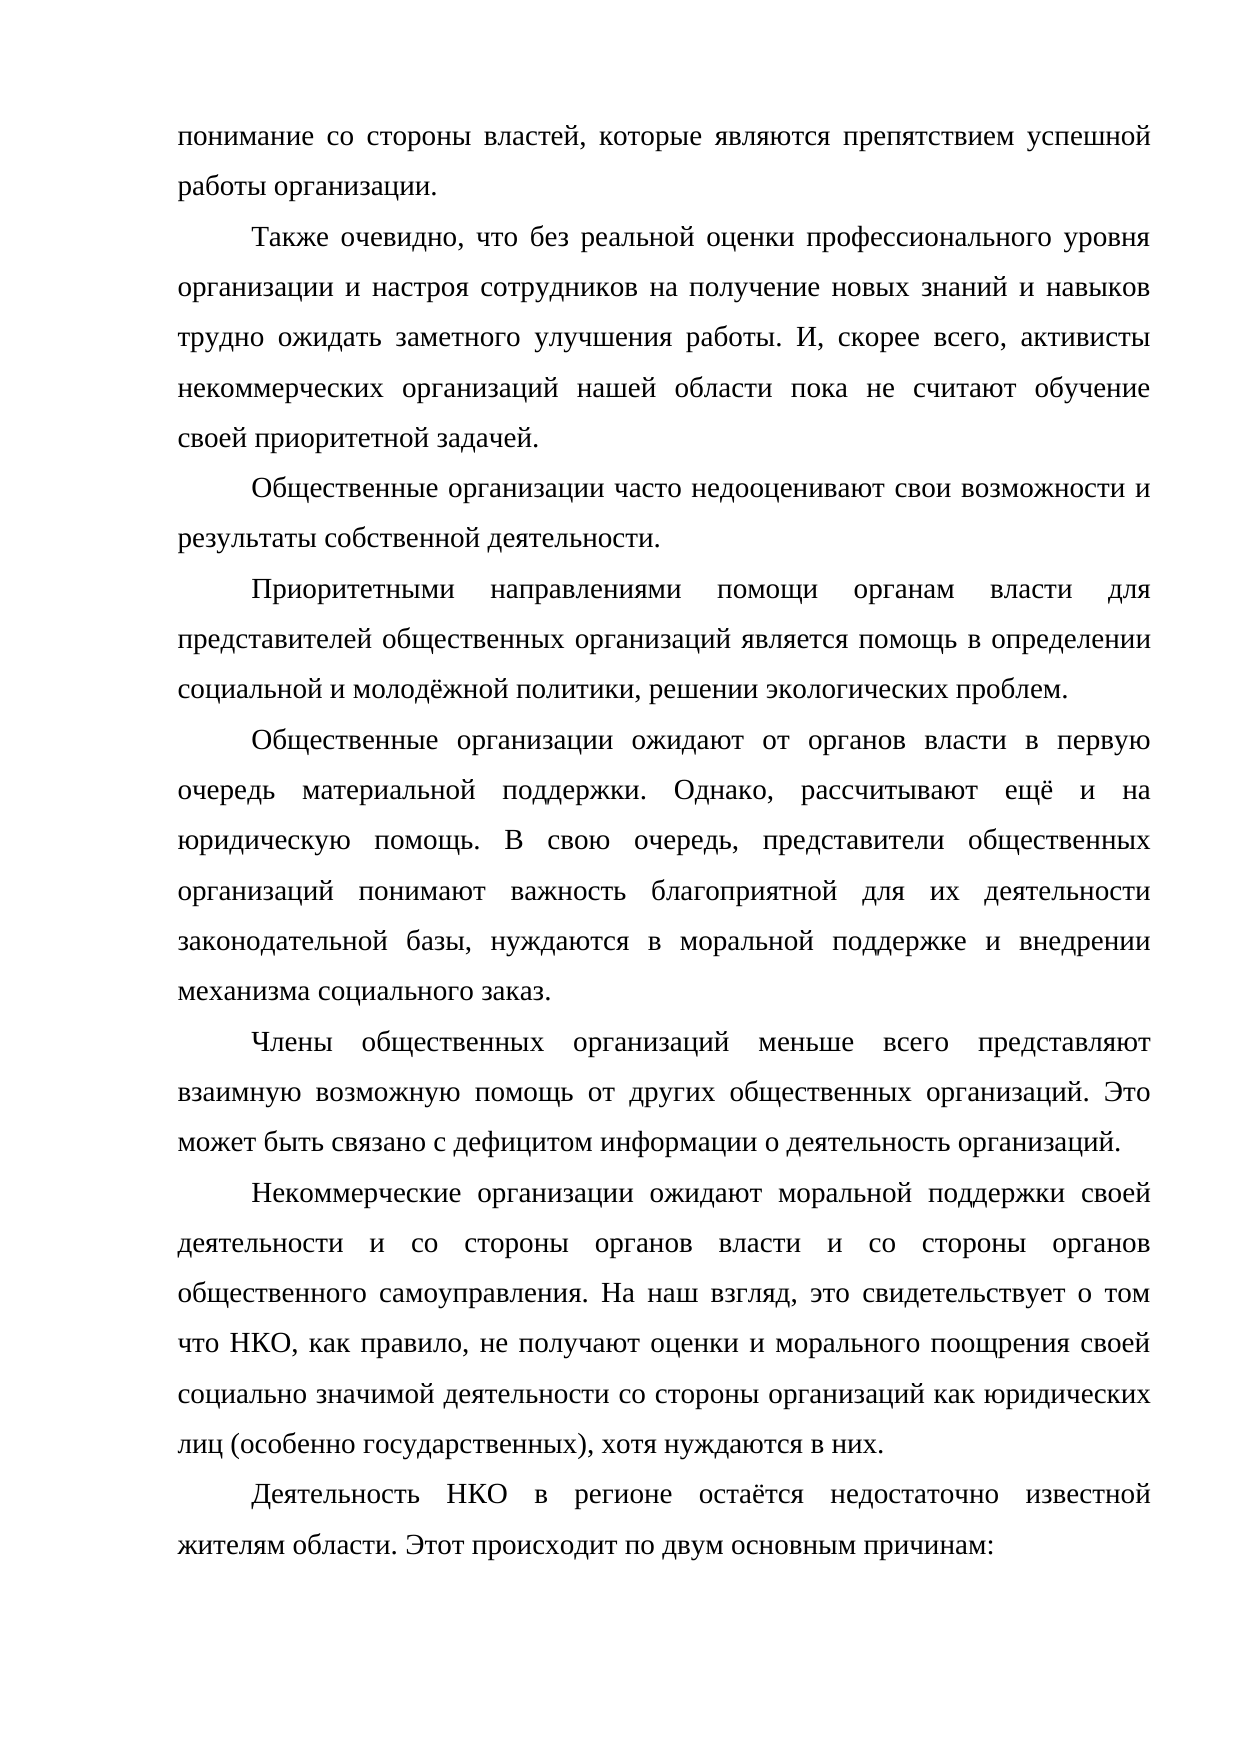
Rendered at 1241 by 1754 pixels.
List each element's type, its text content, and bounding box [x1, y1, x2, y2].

text Приоритетными направлениями помощи органам власти для представителей общественных организаций является помощь в определении социальной и молодёжной политики, решении экологических проблем. [177, 571, 1152, 705]
text Общественные организации часто недооценивают свои возможности и результаты собственной деятельности. [177, 470, 1152, 554]
text Общественные организации ожидают от органов власти в первую очередь материальной поддержки. Однако, рассчитывают ещё и на юридическую помощь. В свою очередь, представители общественных организаций понимают важность благоприятной для их деятельности законодательной базы, нуждаются в моральной поддержке и внедрении механизма социального заказ. [177, 722, 1152, 1007]
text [177, 118, 1152, 202]
text Некоммерческие организации ожидают моральной поддержки своей деятельности и со стороны органов власти и со стороны органов общественного самоуправления. На наш взгляд, это свидетельствует о том что НКО, как правило, не получают оценки и морального поощрения своей социально значимой деятельности со стороны организаций как юридических лиц (особенно государственных), хотя нуждаются в них. [177, 1175, 1152, 1460]
text Члены общественных организаций меньше всего представляют взаимную возможную помощь от других общественных организаций. Это может быть связано с дефицитом информации о деятельность организаций. [177, 1024, 1152, 1158]
text Также очевидно, что без реальной оценки профессионального уровня организации и настроя сотрудников на получение новых знаний и навыков трудно ожидать заметного улучшения работы. И, скорее всего, активисты некоммерческих организаций нашей области пока не считают обучение своей приоритетной задачей. [177, 219, 1152, 453]
text Деятельность НКО в регионе остаётся недостаточно известной жителям области. Этот происходит по двум основным причинам: [177, 1477, 1152, 1560]
